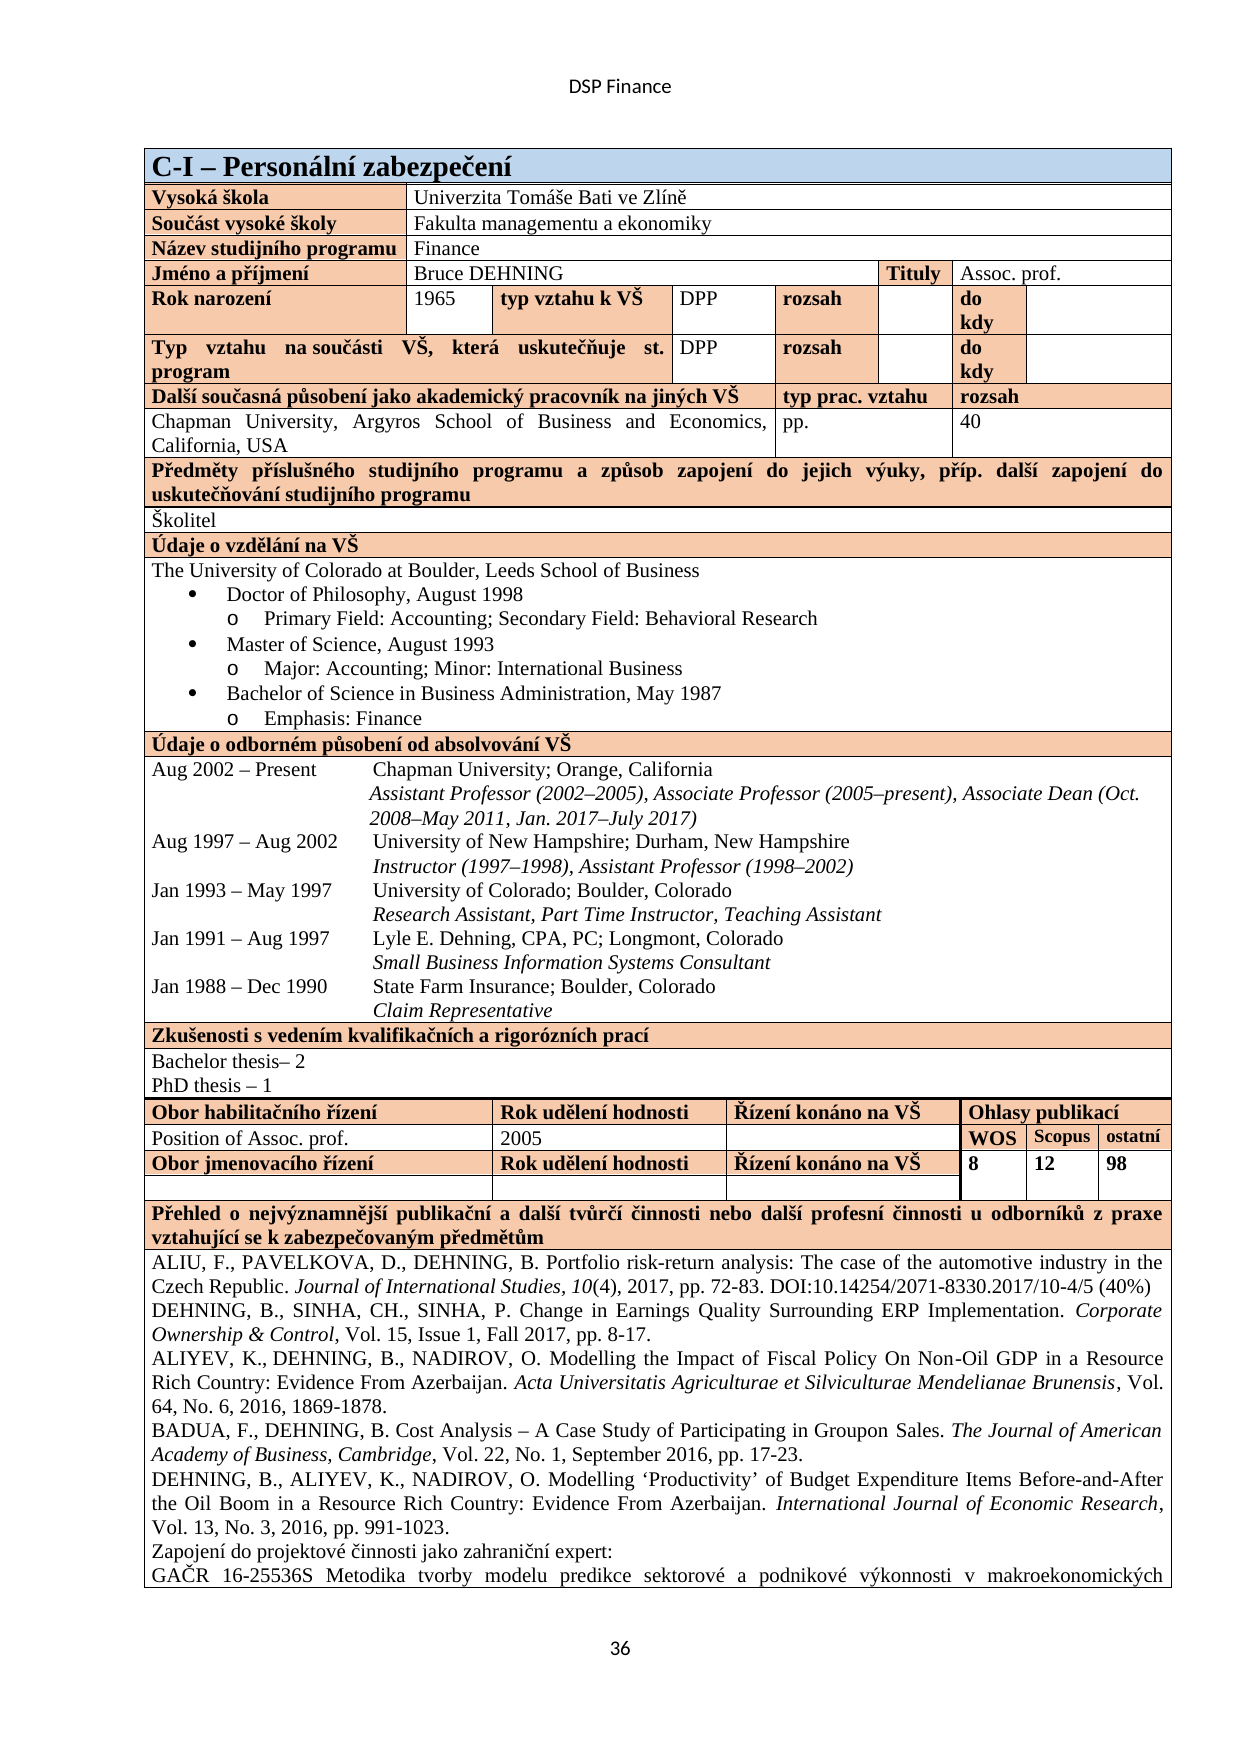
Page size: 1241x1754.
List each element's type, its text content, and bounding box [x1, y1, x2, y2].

table_cell Assoc. prof. [953, 261, 1171, 285]
table_cell Přehled o nejvýznamnější publikační a další tvůrčí činnosti nebo další profesní činnosti u odborníků z praxe vztahující se k zabezpečovaným předmětům [145, 1201, 1171, 1249]
table_cell 98 [1099, 1151, 1171, 1200]
table_cell rozsah [953, 384, 1171, 408]
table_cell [145, 1250, 1171, 1587]
table_cell [145, 1176, 492, 1200]
table_cell Údaje o vzdělání na VŠ [145, 533, 1171, 557]
table_cell Součást vysoké školy [145, 210, 406, 234]
table_cell [727, 1176, 959, 1200]
table_cell [879, 286, 952, 334]
table_cell Údaje o odborném působení od absolvování VŠ [145, 732, 1171, 756]
table_cell WOS [962, 1125, 1026, 1149]
table_cell [1027, 286, 1171, 334]
table_cell 8 [962, 1151, 1026, 1200]
table_cell Aug 2002 – Present Chapman University; Orange, California Assistant Professor (2002–2005), Associate Professor (2005–present), Associate Dean (Oct. 2008–May 2011, Jan. 2017–July 2017) Aug 1997 – Aug 2002 University of New Hampshire; Durham, New Hampshire Instructor (1997–1998), Assistant Professor (1998–2002) Jan 1993 – May 1997 University of Colorado; Boulder, Colorado Research Assistant, Part Time Instructor, Teaching Assistant Jan 1991 – Aug 1997 Lyle E. Dehning, CPA, PC; Longmont, Colorado Small Business Information Systems Consultant Jan 1988 – Dec 1990 State Farm Insurance; Boulder, Colorado Claim Representative [145, 757, 1171, 1022]
table_cell Rok udělení hodnosti [493, 1151, 726, 1174]
table_cell [493, 1176, 726, 1200]
table_cell [879, 335, 952, 383]
table_cell Jméno a příjmení [145, 261, 406, 285]
table_cell Position of Assoc. prof. [145, 1125, 492, 1149]
table_cell 12 [1027, 1151, 1098, 1200]
table_cell Rok udělení hodnosti [493, 1100, 726, 1124]
table_cell Bachelor thesis– 2 PhD thesis – 1 [145, 1049, 1171, 1097]
table_cell Scopus [1027, 1125, 1098, 1149]
table_cell Obor jmenovacího řízení [145, 1151, 492, 1174]
table_cell do kdy [953, 286, 1026, 334]
table_cell DPP [673, 335, 775, 383]
table_cell Rok narození [145, 286, 406, 334]
table_cell Tituly [879, 261, 952, 285]
table_cell Typ vztahu na součásti VŠ, která uskutečňuje st. program [145, 335, 672, 383]
table_cell rozsah [776, 286, 878, 334]
table_cell ostatní [1099, 1125, 1171, 1149]
table_cell Řízení konáno na VŠ [727, 1151, 959, 1174]
table_cell Další současná působení jako akademický pracovník na jiných VŠ [145, 384, 775, 408]
table_cell Finance [407, 236, 1171, 259]
table_cell Ohlasy publikací [962, 1100, 1171, 1124]
table_cell typ prac. vztahu [776, 384, 952, 408]
table_cell rozsah [776, 335, 878, 383]
table_cell [1027, 335, 1171, 383]
table_cell Chapman University, Argyros School of Business and Economics, California, USA [145, 409, 775, 457]
table_cell Školitel [145, 508, 1171, 532]
table_cell Předměty příslušného studijního programu a způsob zapojení do jejich výuky, příp. další zapojení do uskutečňování studijního programu [145, 458, 1171, 506]
table_cell [727, 1125, 959, 1149]
table_cell Název studijního programu [145, 236, 406, 259]
table_cell DPP [673, 286, 775, 334]
table_cell The University of Colorado at Boulder, Leeds School of Business Doctor of Philosophy, August 1998 Primary Field: Accounting; Secondary Field: Behavioral Research Master of Science, August 1993 Major: Accounting; Minor: International Business Bachelor of Science in Business Administration, May 1987 Emphasis: Finance [145, 558, 1171, 731]
table_cell Fakulta managementu a ekonomiky [407, 210, 1171, 234]
table_cell do kdy [953, 335, 1026, 383]
table_cell Vysoká škola [145, 185, 406, 209]
table_cell typ vztahu k VŠ [493, 286, 672, 334]
table_cell pp. [776, 409, 952, 457]
table_cell Univerzita Tomáše Bati ve Zlíně [407, 185, 1171, 209]
table_cell Bruce DEHNING [407, 261, 878, 285]
table_cell 40 [953, 409, 1171, 457]
table_header C-I – Personální zabezpečení [145, 149, 1171, 182]
table_cell 2005 [493, 1125, 726, 1149]
table_cell 1965 [407, 286, 492, 334]
table_cell Zkušenosti s vedením kvalifikačních a rigorózních prací [145, 1023, 1171, 1048]
table_cell Obor habilitačního řízení [145, 1100, 492, 1124]
table_cell Řízení konáno na VŠ [727, 1100, 959, 1124]
